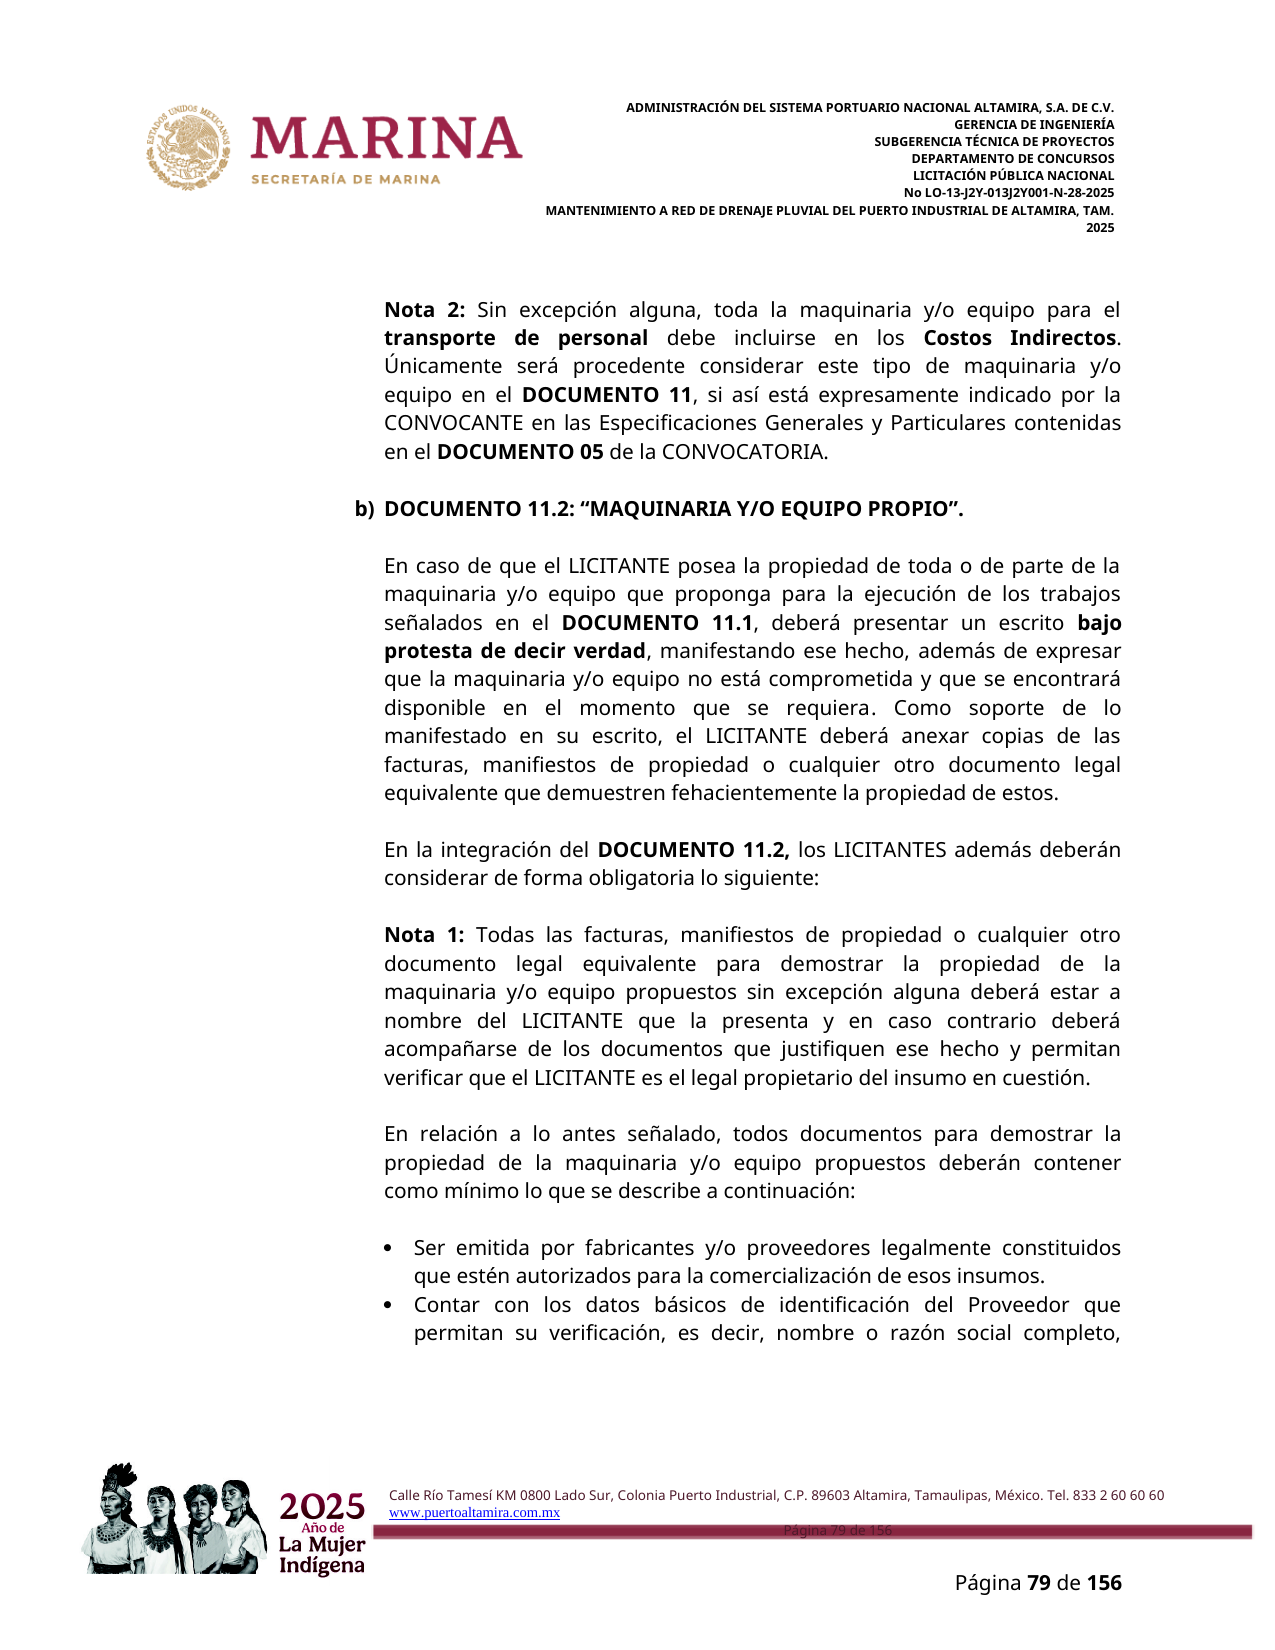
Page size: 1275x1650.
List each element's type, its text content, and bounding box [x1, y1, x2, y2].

text Nota 2: Sin excepción alguna, toda la maquinaria y/o equipo para el transporte de personal debe incluirse en los Costos Indirectos. Únicamente será procedente considerar este tipo de maquinaria y/o equipo en el DOCUMENTO 11, si así está expresamente indicado por la CONVOCANTE en las Especificaciones Generales y Particulares contenidas en el DOCUMENTO 05 de la CONVOCATORIA. [384, 295, 1122, 465]
list DOCUMENTO 11.2: “MAQUINARIA Y/O EQUIPO PROPIO”. [354, 494, 1122, 522]
picture [11, 1456, 1256, 1586]
text Nota 1: Todas las facturas, manifiestos de propiedad o cualquier otro documento legal equivalente para demostrar la propiedad de la maquinaria y/o equipo propuestos sin excepción alguna deberá estar a nombre del LICITANTE que la presenta y en caso contrario deberá acompañarse de los documentos que justifiquen ese hecho y permitan verificar que el LICITANTE es el legal propietario del insumo en cuestión. [384, 920, 1122, 1091]
text En caso de que el LICITANTE posea la propiedad de toda o de parte de la maquinaria y/o equipo que proponga para la ejecución de los trabajos señalados en el DOCUMENTO 11.1, deberá presentar un escrito bajo protesta de decir verdad, manifestando ese hecho, además de expresar que la maquinaria y/o equipo no está comprometida y que se encontrará disponible en el momento que se requiera. Como soporte de lo manifestado en su escrito, el LICITANTE deberá anexar copias de las facturas, manifiestos de propiedad o cualquier otro documento legal equivalente que demuestren fehacientemente la propiedad de estos. [384, 551, 1122, 807]
picture [146, 101, 543, 191]
text En la integración del DOCUMENTO 11.2, los LICITANTES además deberán considerar de forma obligatoria lo siguiente: [384, 835, 1122, 892]
list Ser emitida por fabricantes y/o proveedores legalmente constituidos que estén autorizados para la comercialización de esos insumos. [384, 1233, 1122, 1290]
text En relación a lo antes señalado, todos documentos para demostrar la propiedad de la maquinaria y/o equipo propuestos deberán contener como mínimo lo que se describe a continuación: [384, 1119, 1122, 1205]
